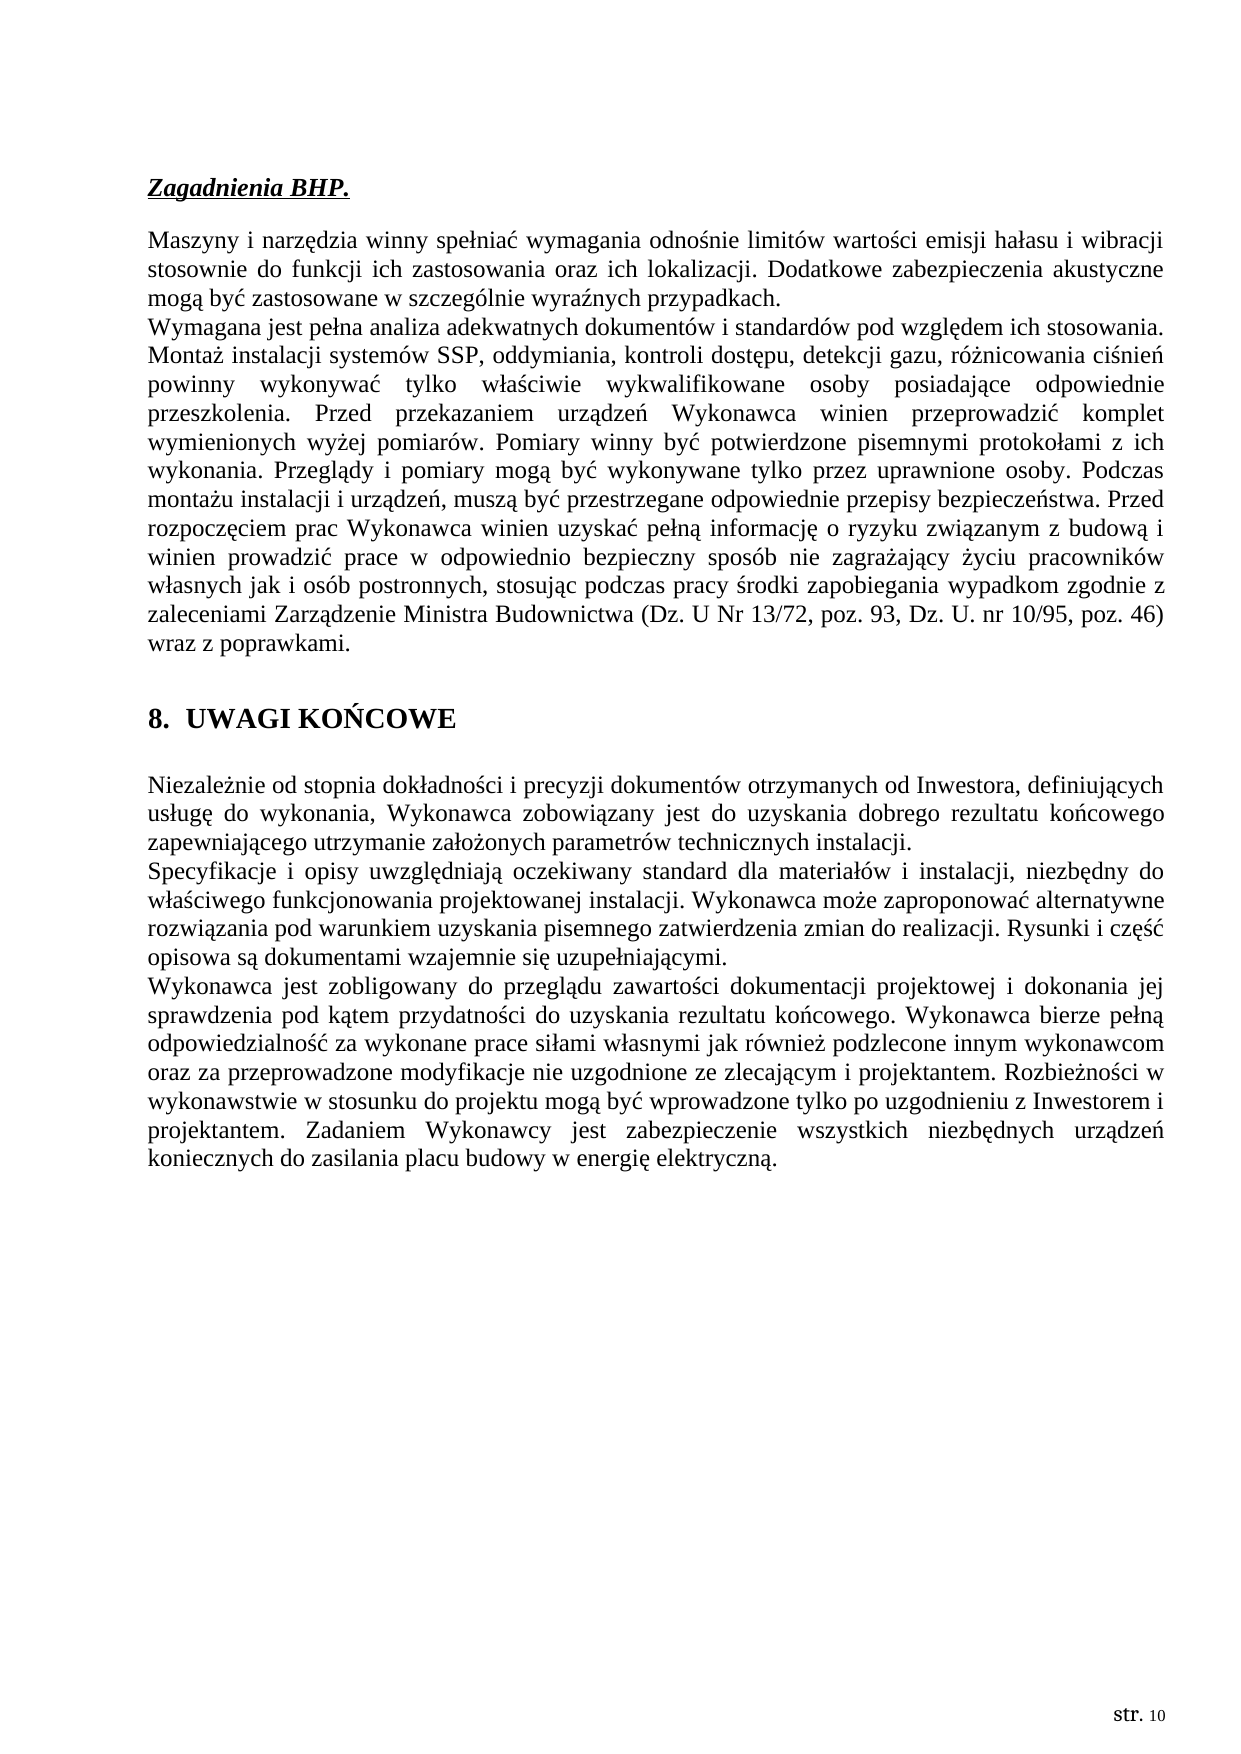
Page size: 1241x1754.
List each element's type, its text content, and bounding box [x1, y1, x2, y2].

subtitle UWAGI KOŃCOWE [148, 701, 1165, 735]
text Wymagana jest pełna analiza adekwatnych dokumentów i standardów pod względem ich stosowania. Montaż instalacji systemów SSP, oddymiania, kontroli dostępu, detekcji gazu, różnicowania ciśnień powinny wykonywać tylko właściwie wykwalifikowane osoby posiadające odpowiednie przeszkolenia. Przed przekazaniem urządzeń Wykonawca winien przeprowadzić komplet wymienionych wyżej pomiarów. Pomiary winny być potwierdzone pisemnymi protokołami z ich wykonania. Przeglądy i pomiary mogą być wykonywane tylko przez uprawnione osoby. Podczas montażu instalacji i urządzeń, muszą być przestrzegane odpowiednie przepisy bezpieczeństwa. Przed rozpoczęciem prac Wykonawca winien uzyskać pełną informację o ryzyku związanym z budową i winien prowadzić prace w odpowiednio bezpieczny sposób nie zagrażający życiu pracowników własnych jak i osób postronnych, stosując podczas pracy środki zapobiegania wypadkom zgodnie z zaleceniami Zarządzenie Ministra Budownictwa (Dz. U Nr 13/72, poz. 93, Dz. U. nr 10/95, poz. 46) wraz z poprawkami. [147, 312, 1165, 657]
text Specyfikacje i opisy uwzględniają oczekiwany standard dla materiałów i instalacji, niezbędny do właściwego funkcjonowania projektowanej instalacji. Wykonawca może zaproponować alternatywne rozwiązania pod warunkiem uzyskania pisemnego zatwierdzenia zmian do realizacji. Rysunki i część opisowa są dokumentami wzajemnie się uzupełniającymi. [147, 856, 1165, 971]
text Zagadnienia BHP. [147, 178, 915, 201]
text Wykonawca jest zobligowany do przeglądu zawartości dokumentacji projektowej i dokonania jej sprawdzenia pod kątem przydatności do uzyskania rezultatu końcowego. Wykonawca bierze pełną odpowiedzialność za wykonane prace siłami własnymi jak również podzlecone innym wykonawcom oraz za przeprowadzone modyfikacje nie uzgodnione ze zlecającym i projektantem. Rozbieżności w wykonawstwie w stosunku do projektu mogą być wprowadzone tylko po uzgodnieniu z Inwestorem i projektantem. Zadaniem Wykonawcy jest zabezpieczenie wszystkich niezbędnych urządzeń koniecznych do zasilania placu budowy w energię elektryczną. [147, 971, 1165, 1172]
text Maszyny i narzędzia winny spełniać wymagania odnośnie limitów wartości emisji hałasu i wibracji stosownie do funkcji ich zastosowania oraz ich lokalizacji. Dodatkowe zabezpieczenia akustyczne mogą być zastosowane w szczególnie wyraźnych przypadkach. [147, 225, 1165, 312]
text Niezależnie od stopnia dokładności i precyzji dokumentów otrzymanych od Inwestora, definiujących usługę do wykonania, Wykonawca zobowiązany jest do uzyskania dobrego rezultatu końcowego zapewniającego utrzymanie założonych parametrów technicznych instalacji. [147, 770, 1165, 856]
